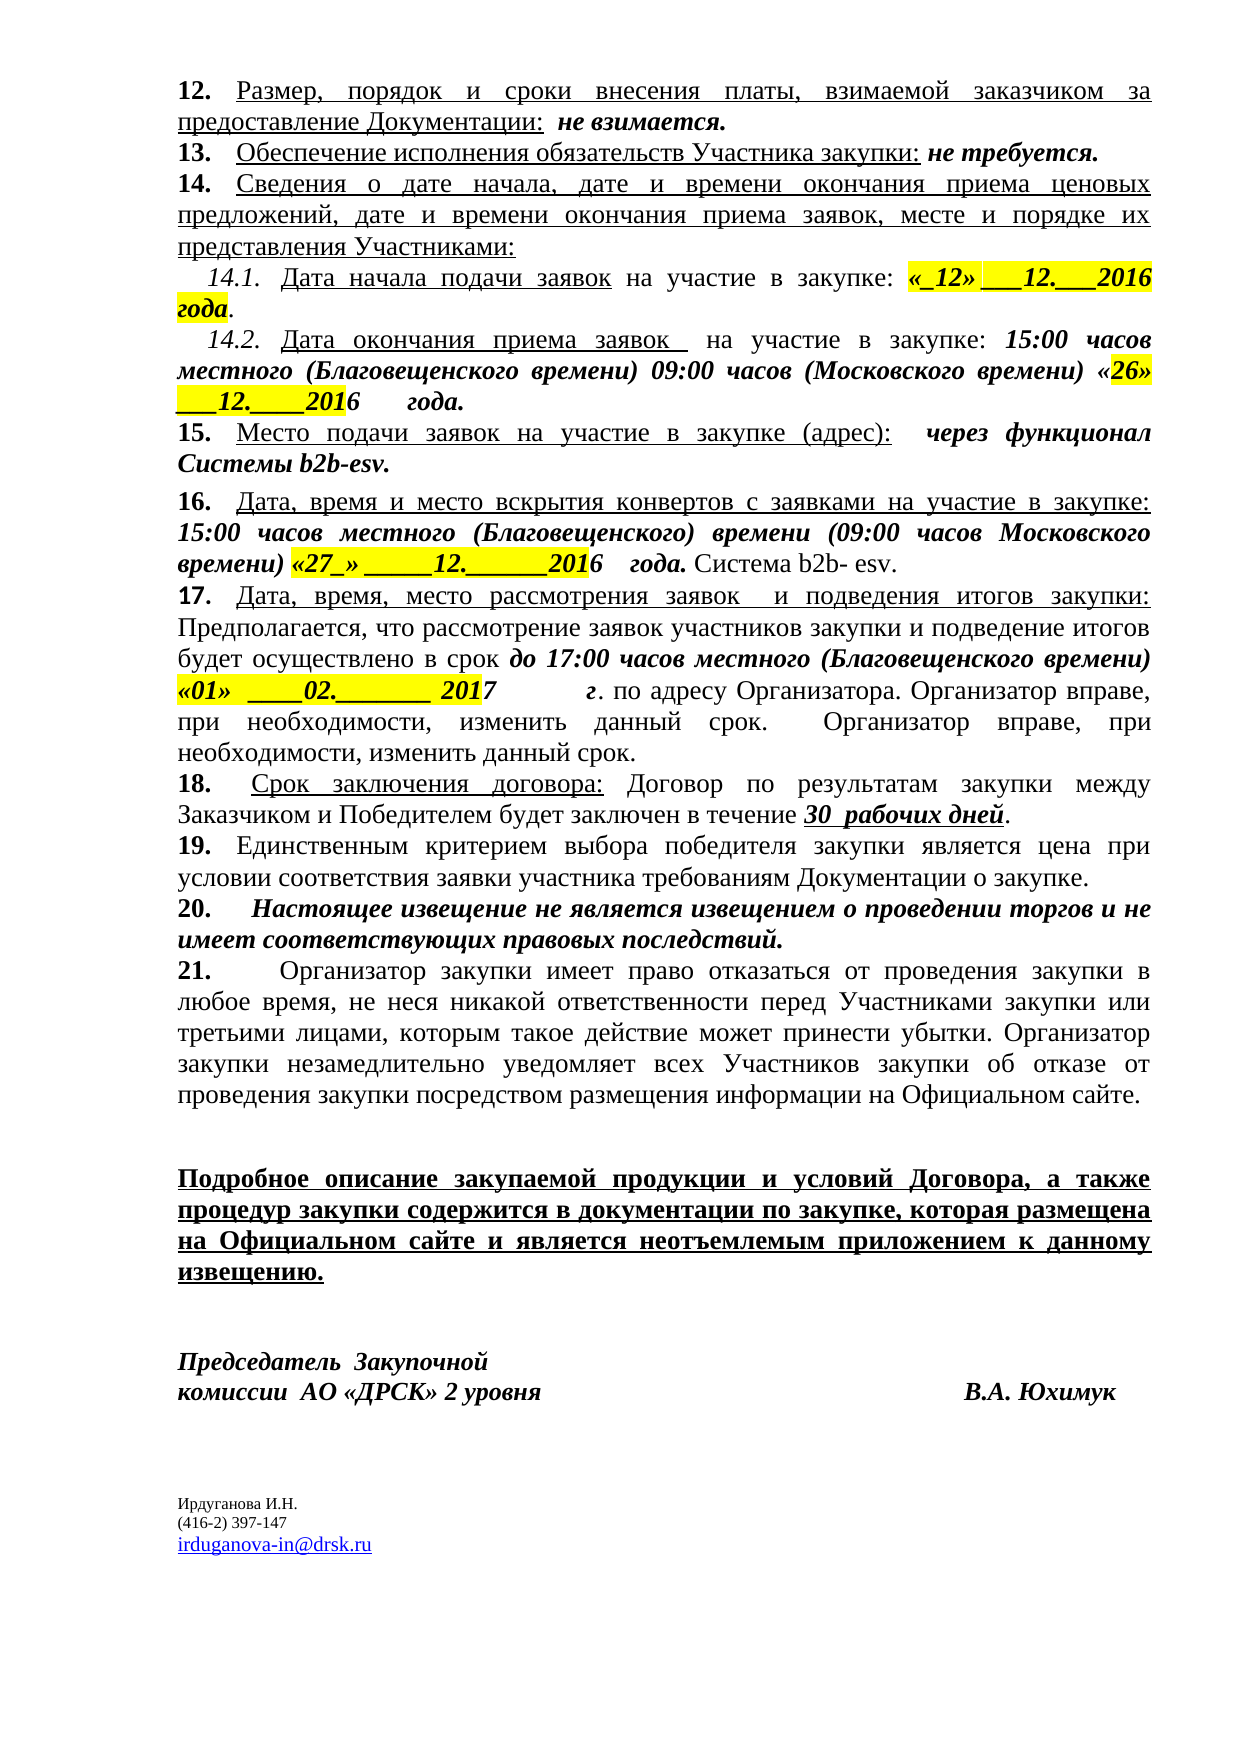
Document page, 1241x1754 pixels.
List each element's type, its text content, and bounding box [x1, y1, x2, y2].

text Подробное описание закупаемой продукции и условий Договора, а также процедур закупки содержится в документации по закупке, которая размещена на Официальном сайте и является неотъемлемым приложением к данному извещению. [177, 1162, 1152, 1220]
text Председатель Закупочной [177, 1346, 1152, 1376]
text (416-2) 397-147 [177, 1513, 1152, 1532]
list Дата, время, место рассмотрения заявок и подведения итогов закупки: Предполагается, что рассмотрение заявок участников закупки и подведение итогов будет осуществлено в срок до 17:00 часов местного (Благовещенского времени) «01» ____02._______ 2017 г. по адресу Организатора. Организатор вправе, при необходимости, изменить данный срок. Организатор вправе, при необходимости, изменить данный срок. [177, 578, 1152, 767]
list Срок заключения договора: Договор по результатам закупки между Заказчиком и Победителем будет заключен в течение 30 рабочих дней. [177, 767, 1152, 829]
list Дата, время и место вскрытия конвертов с заявками на участие в закупке: 15:00 часов местного (Благовещенского) времени (09:00 часов Московского времени) «27_» _____12.______2016 года. Система b2b- esv. [177, 485, 1152, 578]
text irduganova-in@drsk.ru [177, 1532, 1152, 1556]
list Размер, порядок и сроки внесения платы, взимаемой заказчиком за предоставление Документации: не взимается. [177, 74, 1152, 136]
list Дата начала подачи заявок на участие в закупке: «_12» ___12.___2016 года. [177, 261, 1152, 323]
list Дата окончания приема заявок на участие в закупке: 15:00 часов местного (Благовещенского времени) 09:00 часов (Московского времени) «26» ___12.____2016 года. [177, 323, 1152, 416]
list Организатор закупки имеет право отказаться от проведения закупки в любое время, не неся никакой ответственности перед Участниками закупки или третьими лицами, которым такое действие может принести убытки. Организатор закупки незамедлительно уведомляет всех Участников закупки об отказе от проведения закупки посредством размещения информации на Официальном сайте. [177, 954, 1152, 1110]
list Настоящее извещение не является извещением о проведении торгов и не имеет соответствующих правовых последствий. [177, 892, 1152, 954]
text Подробное описание закупаемой продукции и условий Договора, а также процедур закупки содержится в документации по закупке, которая размещена на Официальном сайте и является неотъемлемым приложением к данному извещению. [177, 1221, 1152, 1251]
text комиссии АО «ДРСК» 2 уровня В.А. Юхимук [177, 1376, 1152, 1406]
list Место подачи заявок на участие в закупке (адрес): через функционал Системы b2b-esv. [177, 416, 1152, 479]
text Ирдуганова И.Н. [177, 1494, 1152, 1513]
list Обеспечение исполнения обязательств Участника закупки: не требуется. [177, 136, 1152, 167]
text Подробное описание закупаемой продукции и условий Договора, а также процедур закупки содержится в документации по закупке, которая размещена на Официальном сайте и является неотъемлемым приложением к данному извещению. [177, 1252, 1152, 1286]
list Единственным критерием выбора победителя закупки является цена при условии соответствия заявки участника требованиям Документации о закупке. [177, 829, 1152, 892]
list Сведения о дате начала, дате и времени окончания приема ценовых предложений, дате и времени окончания приема заявок, месте и порядке их представления Участниками: [177, 167, 1152, 261]
